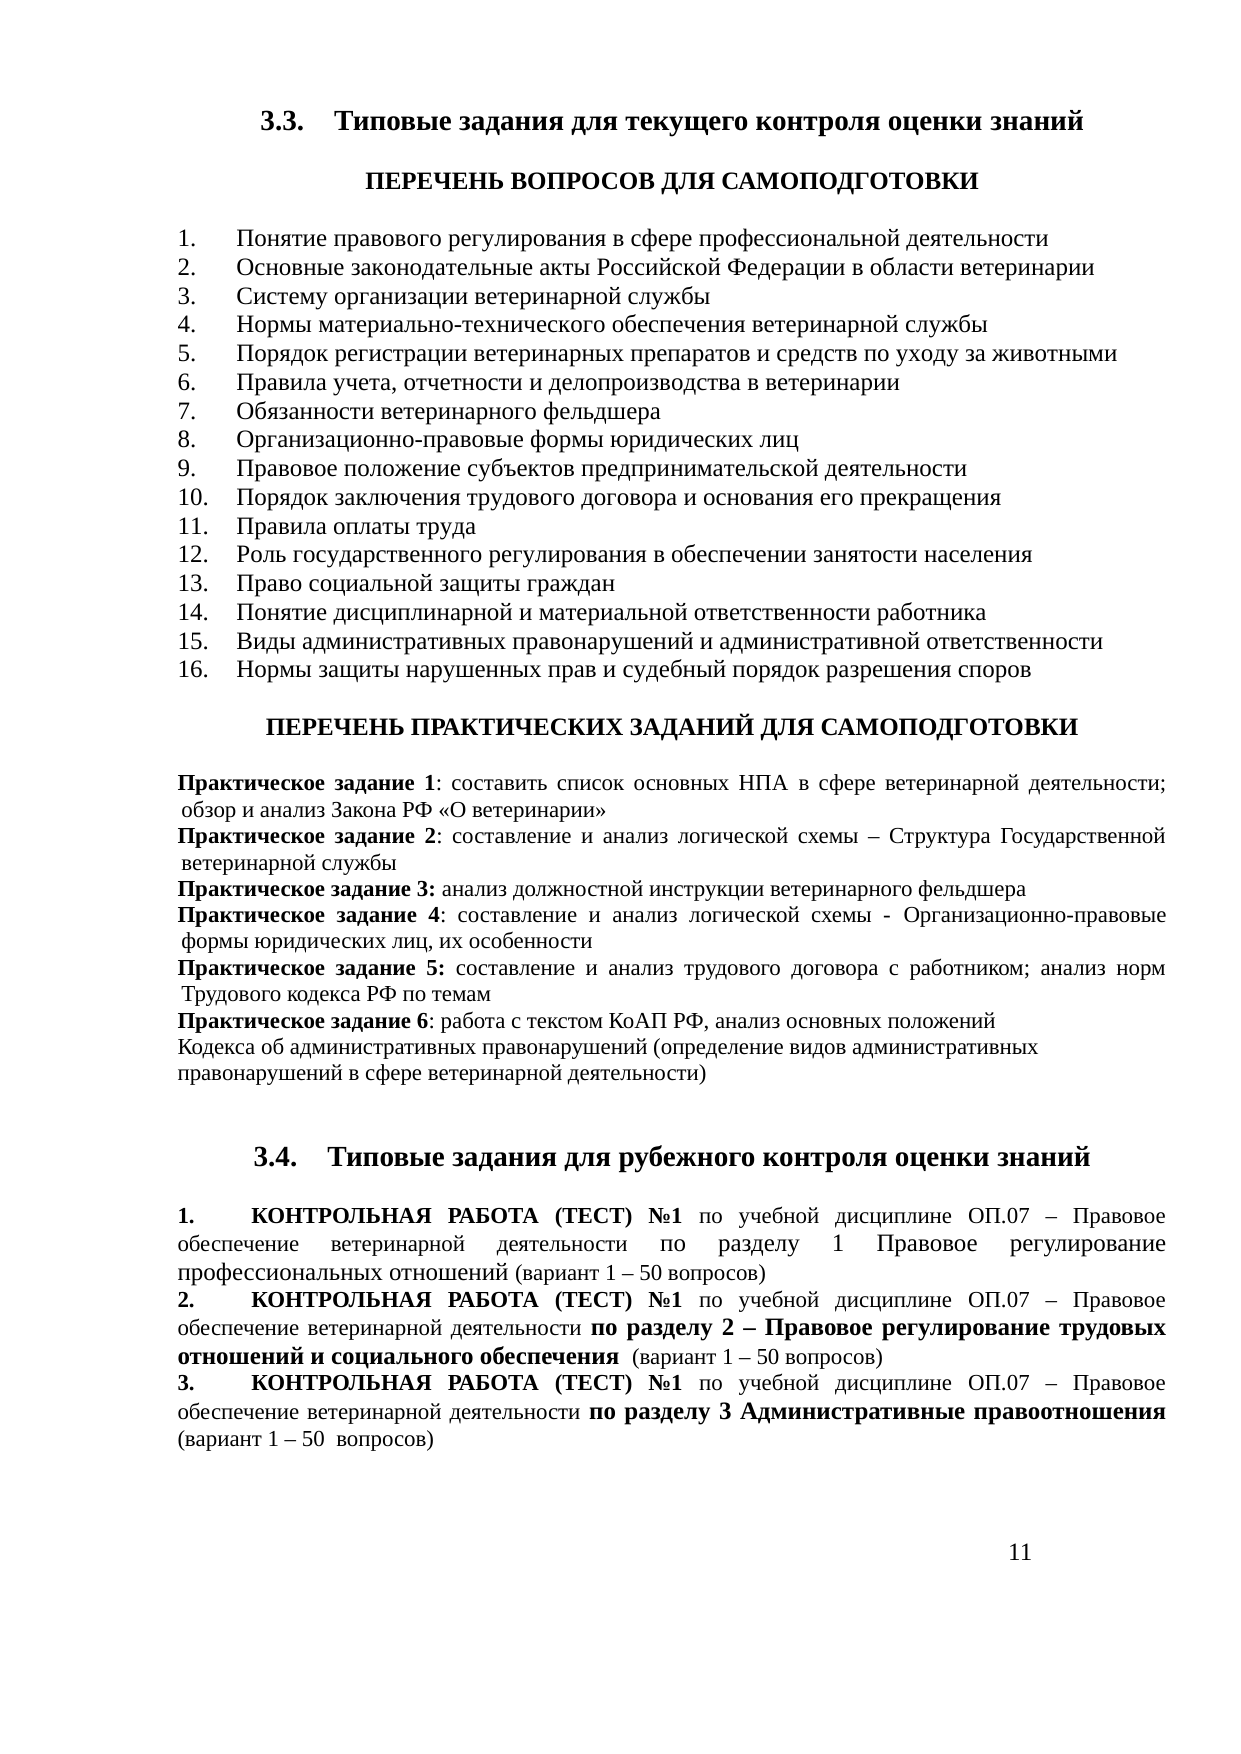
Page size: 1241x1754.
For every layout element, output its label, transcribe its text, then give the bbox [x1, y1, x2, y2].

text Практическое задание 1: составить список основных НПА в сфере ветеринарной деятельности; обзор и анализ Закона РФ «О ветеринарии» [177, 769, 1167, 822]
text Практическое задание 5: составление и анализ трудового договора с работником; анализ норм Трудового кодекса РФ по темам [177, 954, 1167, 1007]
text Кодекса об административных правонарушений (определение видов административных [177, 1033, 1240, 1059]
list Нормы защиты нарушенных прав и судебный порядок разрешения споров [177, 654, 1167, 683]
list Правовое положение субъектов предпринимательской деятельности [177, 453, 1167, 482]
list Типовые задания для текущего контроля оценки знаний [177, 103, 1167, 137]
list КОНТРОЛЬНАЯ РАБОТА (ТЕСТ) №1 по учебной дисциплине ОП.07 – Правовое обеспечение ветеринарной деятельности по разделу 1 Правовое регулирование профессиональных отношений (вариант 1 – 50 вопросов) [177, 1202, 1167, 1286]
list КОНТРОЛЬНАЯ РАБОТА (ТЕСТ) №1 по учебной дисциплине ОП.07 – Правовое обеспечение ветеринарной деятельности по разделу 3 Административные правоотношения (вариант 1 – 50 вопросов) [177, 1369, 1167, 1451]
list Порядок заключения трудового договора и основания его прекращения [177, 482, 1167, 511]
text ПЕРЕЧЕНЬ ВОПРОСОВ ДЛЯ САМОПОДГОТОВКИ [177, 166, 1167, 194]
list Правила оплаты труда [177, 511, 1167, 539]
list Основные законодательные акты Российской Федерации в области ветеринарии [177, 252, 1167, 281]
list Роль государственного регулирования в обеспечении занятости населения [177, 539, 1167, 568]
list Виды административных правонарушений и административной ответственности [177, 626, 1167, 654]
list Обязанности ветеринарного фельдшера [177, 396, 1167, 424]
list Порядок регистрации ветеринарных препаратов и средств по уходу за животными [177, 338, 1167, 367]
list Организационно-правовые формы юридических лиц [177, 424, 1167, 453]
list Типовые задания для рубежного контроля оценки знаний [177, 1139, 1167, 1173]
list Нормы материально-технического обеспечения ветеринарной службы [177, 309, 1167, 338]
text Практическое задание 6: работа с текстом КоАП РФ, анализ основных положений [177, 1007, 1240, 1033]
text ПЕРЕЧЕНЬ ПРАКТИЧЕСКИХ ЗАДАНИЙ ДЛЯ САМОПОДГОТОВКИ [177, 712, 1167, 741]
list Правила учета, отчетности и делопроизводства в ветеринарии [177, 367, 1167, 396]
text Практическое задание 4: составление и анализ логической схемы - Организационно-правовые формы юридических лиц, их особенности [177, 901, 1167, 954]
list Понятие правового регулирования в сфере профессиональной деятельности [177, 223, 1167, 252]
text Практическое задание 3: анализ должностной инструкции ветеринарного фельдшера [177, 875, 1167, 901]
list КОНТРОЛЬНАЯ РАБОТА (ТЕСТ) №1 по учебной дисциплине ОП.07 – Правовое обеспечение ветеринарной деятельности по разделу 2 – Правовое регулирование трудовых отношений и социального обеспечения (вариант 1 – 50 вопросов) [177, 1286, 1167, 1369]
list Систему организации ветеринарной службы [177, 281, 1167, 309]
text правонарушений в сфере ветеринарной деятельности) [177, 1059, 1240, 1086]
text Практическое задание 2: составление и анализ логической схемы – Структура Государственной ветеринарной службы [177, 822, 1167, 875]
list Понятие дисциплинарной и материальной ответственности работника [177, 597, 1167, 626]
list Право социальной защиты граждан [177, 568, 1167, 597]
